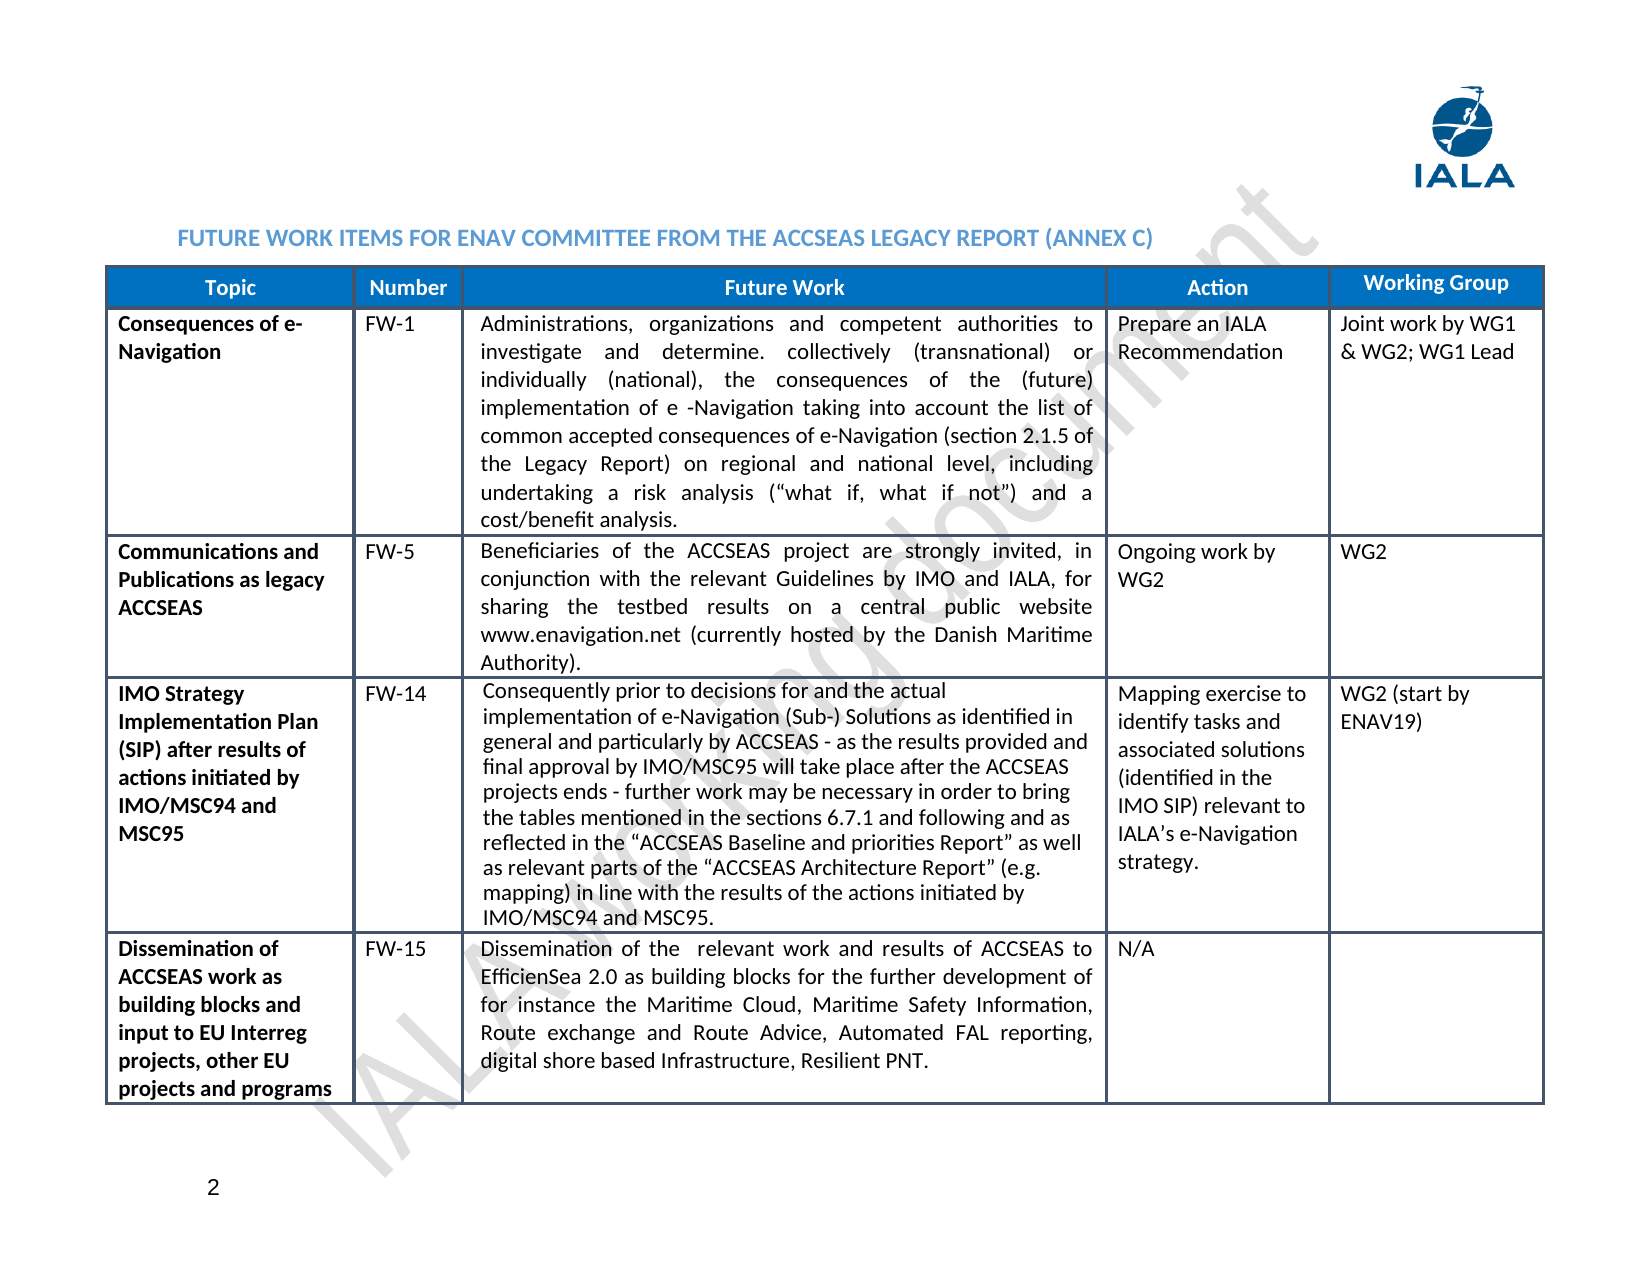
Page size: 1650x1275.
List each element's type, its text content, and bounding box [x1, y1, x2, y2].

table_cell Consequently prior to decisions for and the actual implementation of e-Navigation (Sub-) Solutions as identified in general and particularly by ACCSEAS - as the results provided and final approval by IMO/MSC95 will take place after the ACCSEAS projects ends - further work may be necessary in order to bring the tables mentioned in the sections 6.7.1 and following and as reflected in the “ACCSEAS Baseline and priorities Report” as well as relevant parts of the “ACCSEAS Architecture Report” (e.g. mapping) in line with the results of the actions initiated by IMO/MSC94 and MSC95. [464, 679, 1105, 931]
table_cell FW-5 [356, 537, 461, 676]
table_cell FW-14 [356, 679, 461, 931]
table_cell Mapping exercise to identify tasks and associated solutions (identified in the IMO SIP) relevant to IALA’s e-Navigation strategy. [1108, 679, 1328, 931]
table_cell IMO Strategy Implementation Plan (SIP) after results of actions initiated by IMO/MSC94 and MSC95 [108, 679, 352, 931]
table_cell Dissemination of the relevant work and results of ACCSEAS to EfficienSea 2.0 as building blocks for the further development of for instance the Maritime Cloud, Maritime Safety Information, Route exchange and Route Advice, Automated FAL reporting, digital shore based Infrastructure, Resilient PNT. [464, 934, 1105, 1102]
table_cell Dissemination of ACCSEAS work as building blocks and input to EU Interreg projects, other EU projects and programs [108, 934, 352, 1102]
table_cell WG2 [1331, 537, 1542, 676]
picture [1392, 74, 1532, 210]
table_cell Consequences of e-Navigation [108, 310, 352, 534]
table_cell WG2 (start by ENAV19) [1331, 679, 1542, 931]
table_cell Administrations, organizations and competent authorities to investigate and determine. collectively (transnational) or individually (national), the consequences of the (future) implementation of e -Navigation taking into account the list of common accepted consequences of e-Navigation (section 2.1.5 of the Legacy Report) on regional and national level, including undertaking a risk analysis (“what if, what if not”) and a cost/benefit analysis. [464, 310, 1105, 534]
table_cell Prepare an IALA Recommendation [1108, 310, 1328, 534]
subtitle future work items FOR ENAV COMMITTEE From the ACCSEAS Legacy Report (Annex C) [177, 222, 1532, 252]
table_cell FW-1 [356, 310, 461, 534]
table_cell N/A [1108, 934, 1328, 1102]
table_header Topic [108, 268, 352, 306]
table_cell Beneficiaries of the ACCSEAS project are strongly invited, in conjunction with the relevant Guidelines by IMO and IALA, for sharing the testbed results on a central public website www.enavigation.net (currently hosted by the Danish Maritime Authority). [464, 537, 1105, 676]
table_cell [1331, 934, 1542, 1102]
table_cell FW-15 [356, 934, 461, 1102]
table_cell Ongoing work by WG2 [1108, 537, 1328, 676]
table_header Working Group [1331, 268, 1542, 306]
table_cell Communications and Publications as legacy ACCSEAS [108, 537, 352, 676]
table_header Action [1108, 268, 1328, 306]
table_header Number [356, 268, 461, 306]
table_cell Joint work by WG1 & WG2; WG1 Lead [1331, 310, 1542, 534]
table_header Future Work [464, 268, 1105, 306]
